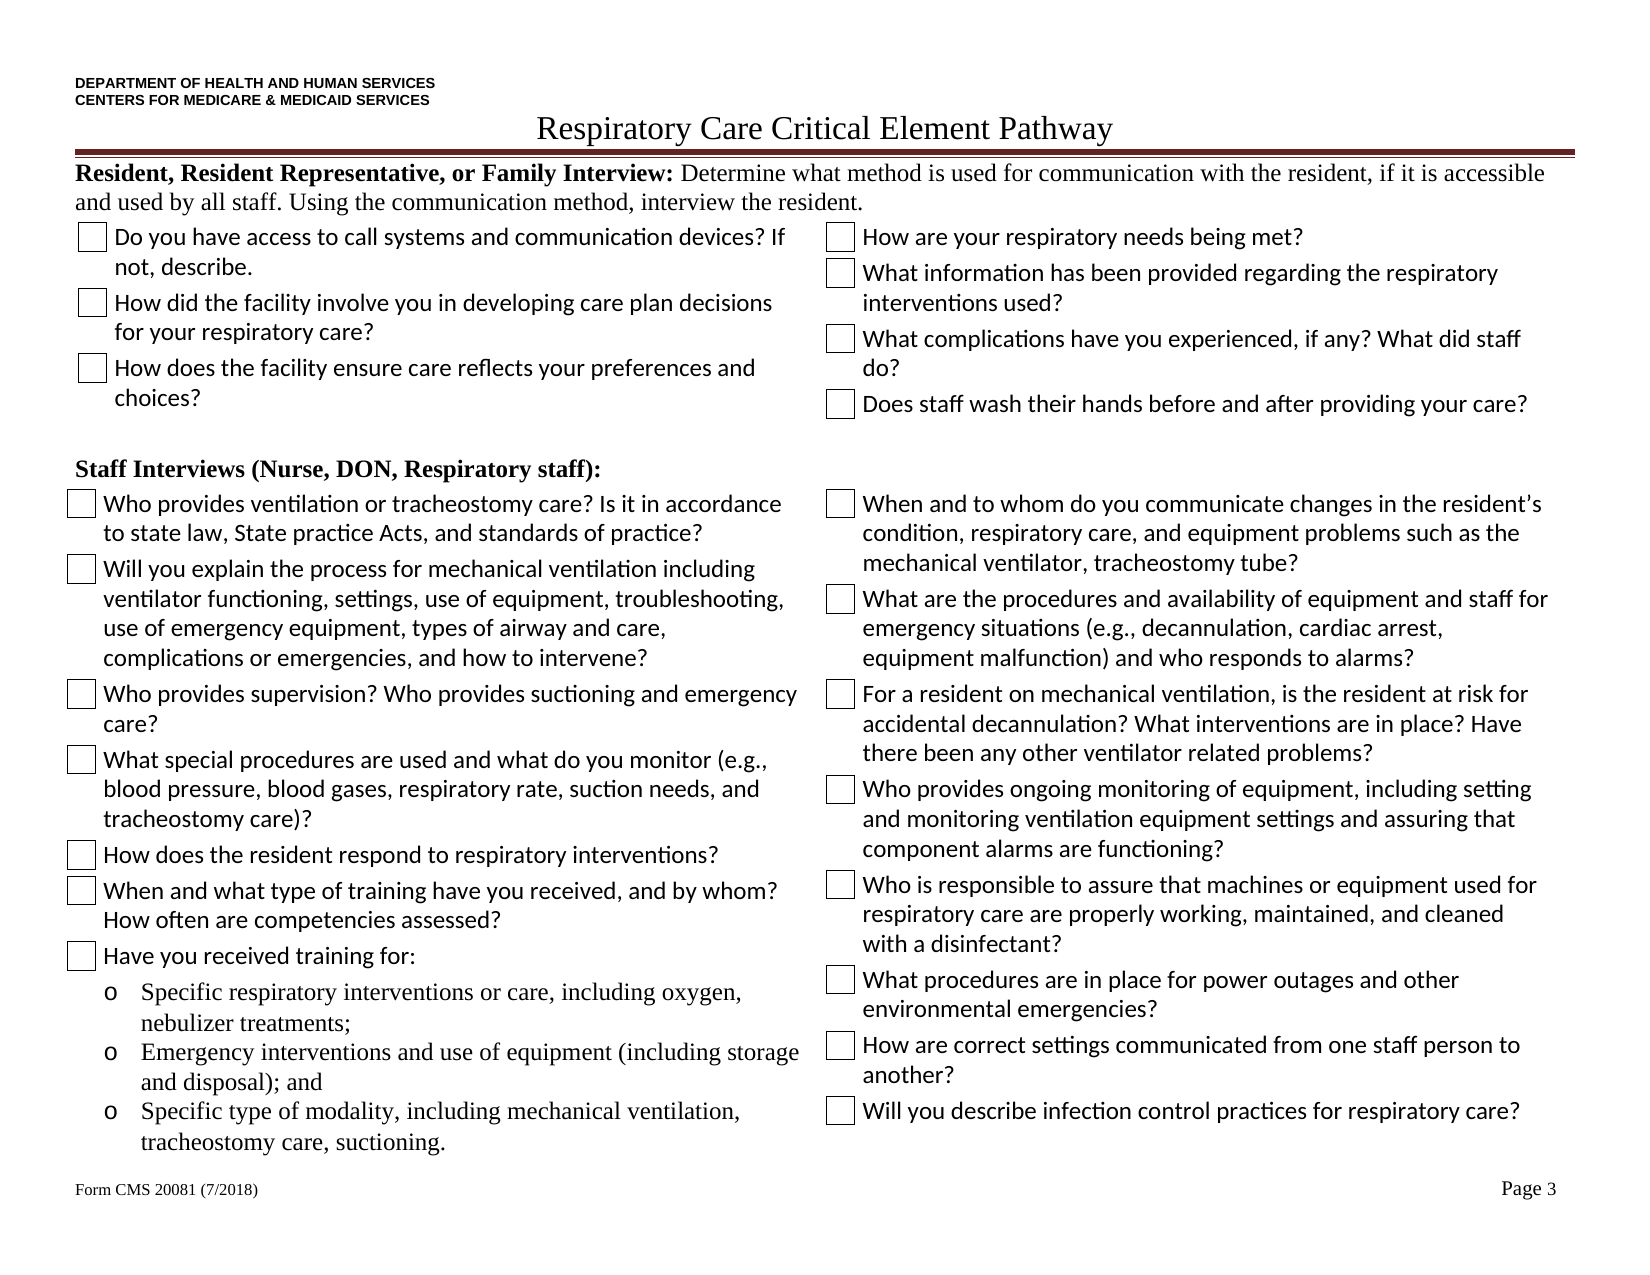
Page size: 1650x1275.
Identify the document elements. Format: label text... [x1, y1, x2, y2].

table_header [813, 482, 1563, 1160]
text Staff Interviews (Nurse, DON, Respiratory staff): [75, 454, 1575, 482]
text Resident, Resident Representative, or Family Interview: Determine what method is used for communication with the resident, if it is accessible and used by all staff. Using the communication method, interview the resident. [75, 158, 1575, 216]
table_header Do you have access to call systems and communication devices? If not, describe. How did the facility involve you in developing care plan decisions for your respiratory care? How does the facility ensure care reflects your preferences and choices? [54, 216, 813, 454]
table_header How are your respiratory needs being met? What information has been provided regarding the respiratory interventions used? What complications have you experienced, if any? What did staff do? Does staff wash their hands before and after providing your care? [813, 216, 1563, 454]
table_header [54, 482, 813, 1160]
